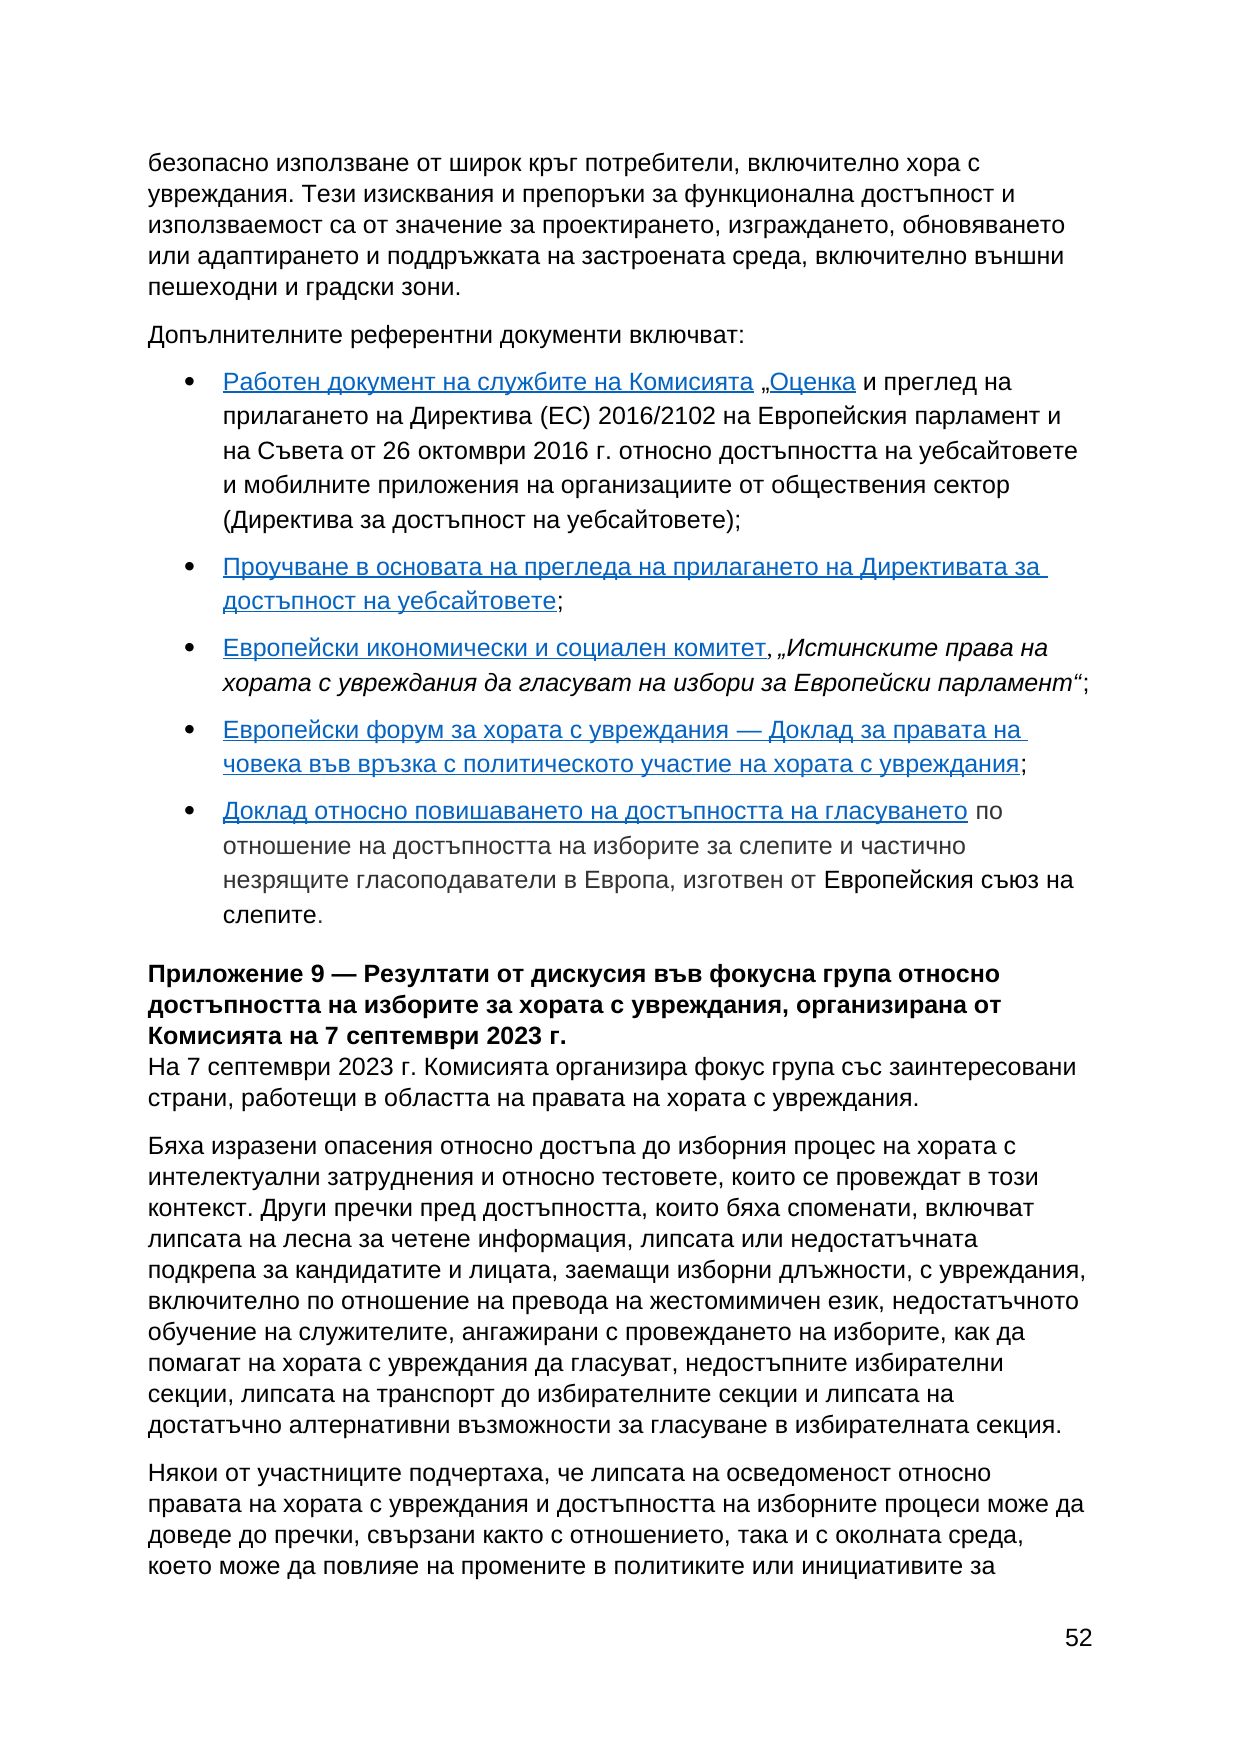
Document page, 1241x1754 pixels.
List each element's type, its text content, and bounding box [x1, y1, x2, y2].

list Проучване в основата на прегледа на прилагането на Директивата за достъпност на уебсайтовете; [185, 552, 1092, 615]
subtitle Приложение 9 ― Резултати от дискусия във фокусна група относно достъпността на изборите за хората с увреждания, организирана от Комисията на 7 септември 2023 г. [148, 959, 1092, 1050]
text На 7 септември 2023 г. Комисията организира фокус група със заинтересовани страни, работещи в областта на правата на хората с увреждания. [148, 1052, 1092, 1112]
text Допълнителните референтни документи включват: [148, 319, 1092, 348]
list Европейски форум за хората с увреждания — Доклад за правата на човека във връзка с политическото участие на хората с увреждания; [185, 715, 1092, 778]
text В европейски стандарт EN 17210() относно достъпността и използваемостта на застроената среда са описани основните, минимални функционални изисквания и препоръки за достъпна и използваема застроена среда. В него е спазен принципът за „универсален дизайн“, който улеснява справедливото и безопасно използване от широк кръг потребители, включително хора с увреждания. Тези изисквания и препоръки за функционална достъпност и използваемост са от значение за проектирането, изграждането, обновяването или адаптирането и поддръжката на застроената среда, включително външни пешеходни и градски зони. [148, 148, 1092, 301]
list Доклад относно повишаването на достъпността на гласуването по отношение на достъпността на изборите за слепите и частично незрящите гласоподаватели в Европа, изготвен от Европейския съюз на слепите. [185, 796, 1092, 928]
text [148, 1458, 1092, 1580]
list Европейски икономически и социален комитет, „Истинските права на хората с увреждания да гласуват на избори за Европейски парламент“; [185, 633, 1092, 696]
text Бяха изразени опасения относно достъпа до изборния процес на хората с интелектуални затруднения и относно тестовете, които се провеждат в този контекст. Други пречки пред достъпността, които бяха споменати, включват липсата на лесна за четене информация, липсата или недостатъчната подкрепа за кандидатите и лицата, заемащи изборни длъжности, с увреждания, включително по отношение на превода на жестомимичен език, недостатъчното обучение на служителите, ангажирани с провеждането на изборите, как да помагат на хората с увреждания да гласуват, недостъпните избирателни секции, липсата на транспорт до избирателните секции и липсата на достатъчно алтернативни възможности за гласуване в избирателната секция. [148, 1131, 1092, 1439]
list Работен документ на службите на Комисията „Оценка и преглед на прилагането на Директива (ЕС) 2016/2102 на Европейския парламент и на Съвета от 26 октомври 2016 г. относно достъпността на уебсайтовете и мобилните приложения на организациите от обществения сектор (Директива за достъпност на уебсайтовете); [185, 367, 1092, 533]
